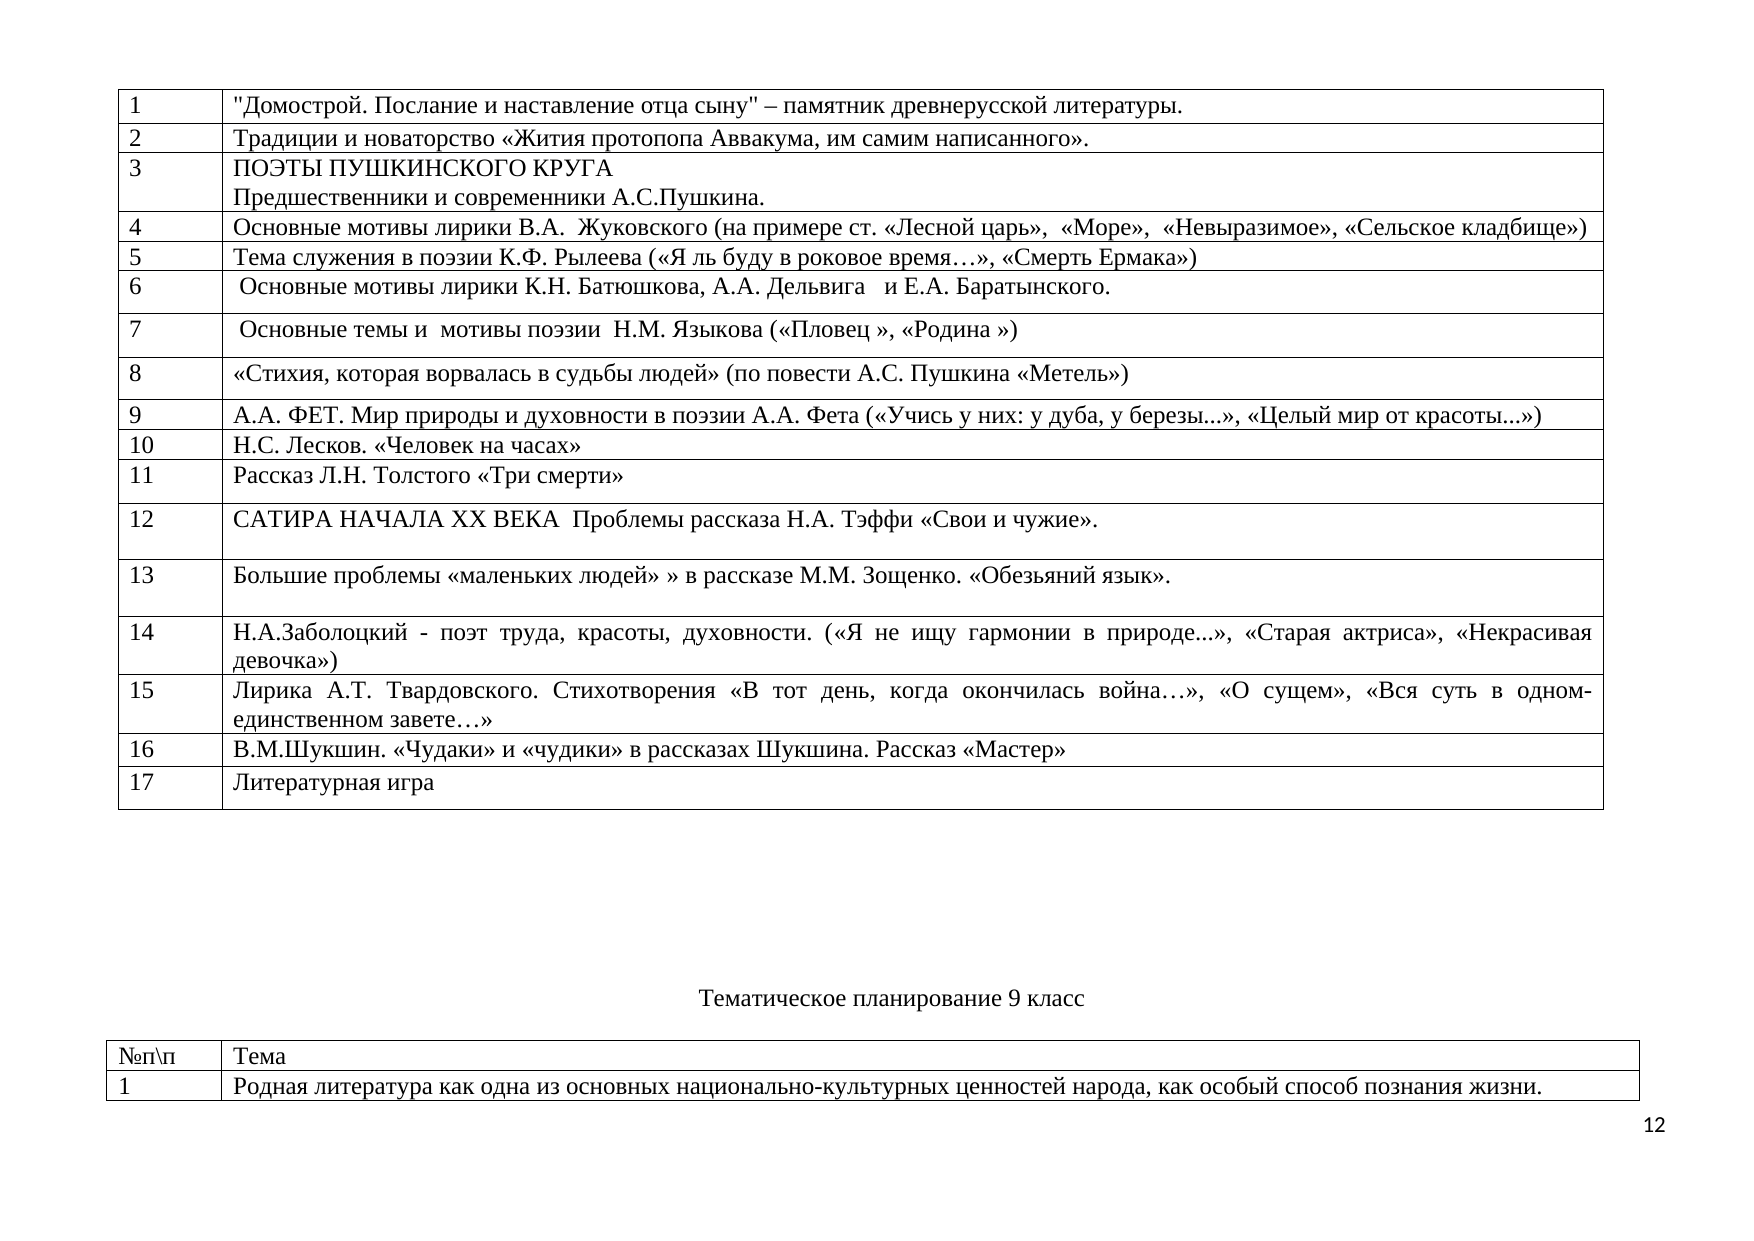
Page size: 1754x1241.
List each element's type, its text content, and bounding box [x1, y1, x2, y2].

table_header №п\п [107, 1041, 221, 1070]
table_cell 9 [119, 400, 222, 429]
table_cell "Домострой. Послание и наставление отца сыну" – памятник древнерусской литературы. [223, 90, 1603, 122]
table_cell 2 [119, 124, 222, 152]
table_cell Родная литература как одна из основных национально-культурных ценностей народа, как особый способ познания жизни. [222, 1071, 1639, 1100]
table_cell 13 [119, 560, 222, 616]
table_cell 15 [119, 675, 222, 733]
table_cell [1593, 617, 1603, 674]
table_cell Н.С. Лесков. «Человек на часах» [223, 430, 1603, 459]
table_cell 10 [119, 430, 222, 459]
table_cell 8 [119, 358, 222, 399]
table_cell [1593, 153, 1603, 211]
table_cell Литературная игра [223, 767, 1603, 809]
table_cell 1 [119, 90, 222, 122]
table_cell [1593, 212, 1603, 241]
table_cell Традиции и новаторство «Жития протопопа Аввакума, им самим написанного». [223, 124, 1603, 152]
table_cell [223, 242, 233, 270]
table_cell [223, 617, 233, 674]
table_cell Основные мотивы лирики К.Н. Батюшкова, А.А. Дельвига и Е.А. Баратынского. [223, 271, 1603, 313]
table_cell 5 [119, 242, 222, 270]
table_cell Лирика А.Т. Твардовского. Стихотворения «В тот день, когда окончилась война…», «О сущем», «Вся суть в одном-единственном завете…» [223, 675, 1603, 733]
table_cell В.М.Шукшин. «Чудаки» и «чудики» в рассказах Шукшина. Рассказ «Мастер» [223, 734, 1603, 766]
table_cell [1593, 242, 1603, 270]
table_cell 3 [119, 153, 222, 211]
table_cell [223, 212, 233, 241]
text Тематическое планирование 9 класс [118, 983, 1665, 1011]
table_cell 12 [119, 504, 222, 559]
table_cell Рассказ Л.Н. Толстого «Три смерти» [223, 460, 1603, 503]
table_cell 11 [119, 460, 222, 503]
table_cell «Стихия, которая ворвалась в судьбы людей» (по повести А.С. Пушкина «Метель») [223, 358, 1603, 399]
table_header Тема [222, 1041, 1639, 1070]
table_cell 4 [119, 212, 222, 241]
table_cell Основные темы и мотивы поэзии Н.М. Языкова («Пловец », «Родина ») [223, 314, 1603, 357]
table_cell САТИРА НАЧАЛА ХХ ВЕКА Проблемы рассказа Н.А. Тэффи «Свои и чужие». [223, 504, 1603, 559]
table_cell 17 [119, 767, 222, 809]
table_cell 16 [119, 734, 222, 766]
table_cell 14 [119, 617, 222, 674]
table_cell Большие проблемы «маленьких людей» » в рассказе М.М. Зощенко. «Обезьяний язык». [223, 560, 1603, 616]
table_cell 6 [119, 271, 222, 313]
table_cell 1 [107, 1071, 221, 1100]
table_cell А.А. ФЕТ. Мир природы и духовности в поэзии А.А. Фета («Учись у них: у дуба, у березы...», «Целый мир от красоты...») [223, 400, 1603, 429]
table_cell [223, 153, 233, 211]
table_cell 7 [119, 314, 222, 357]
